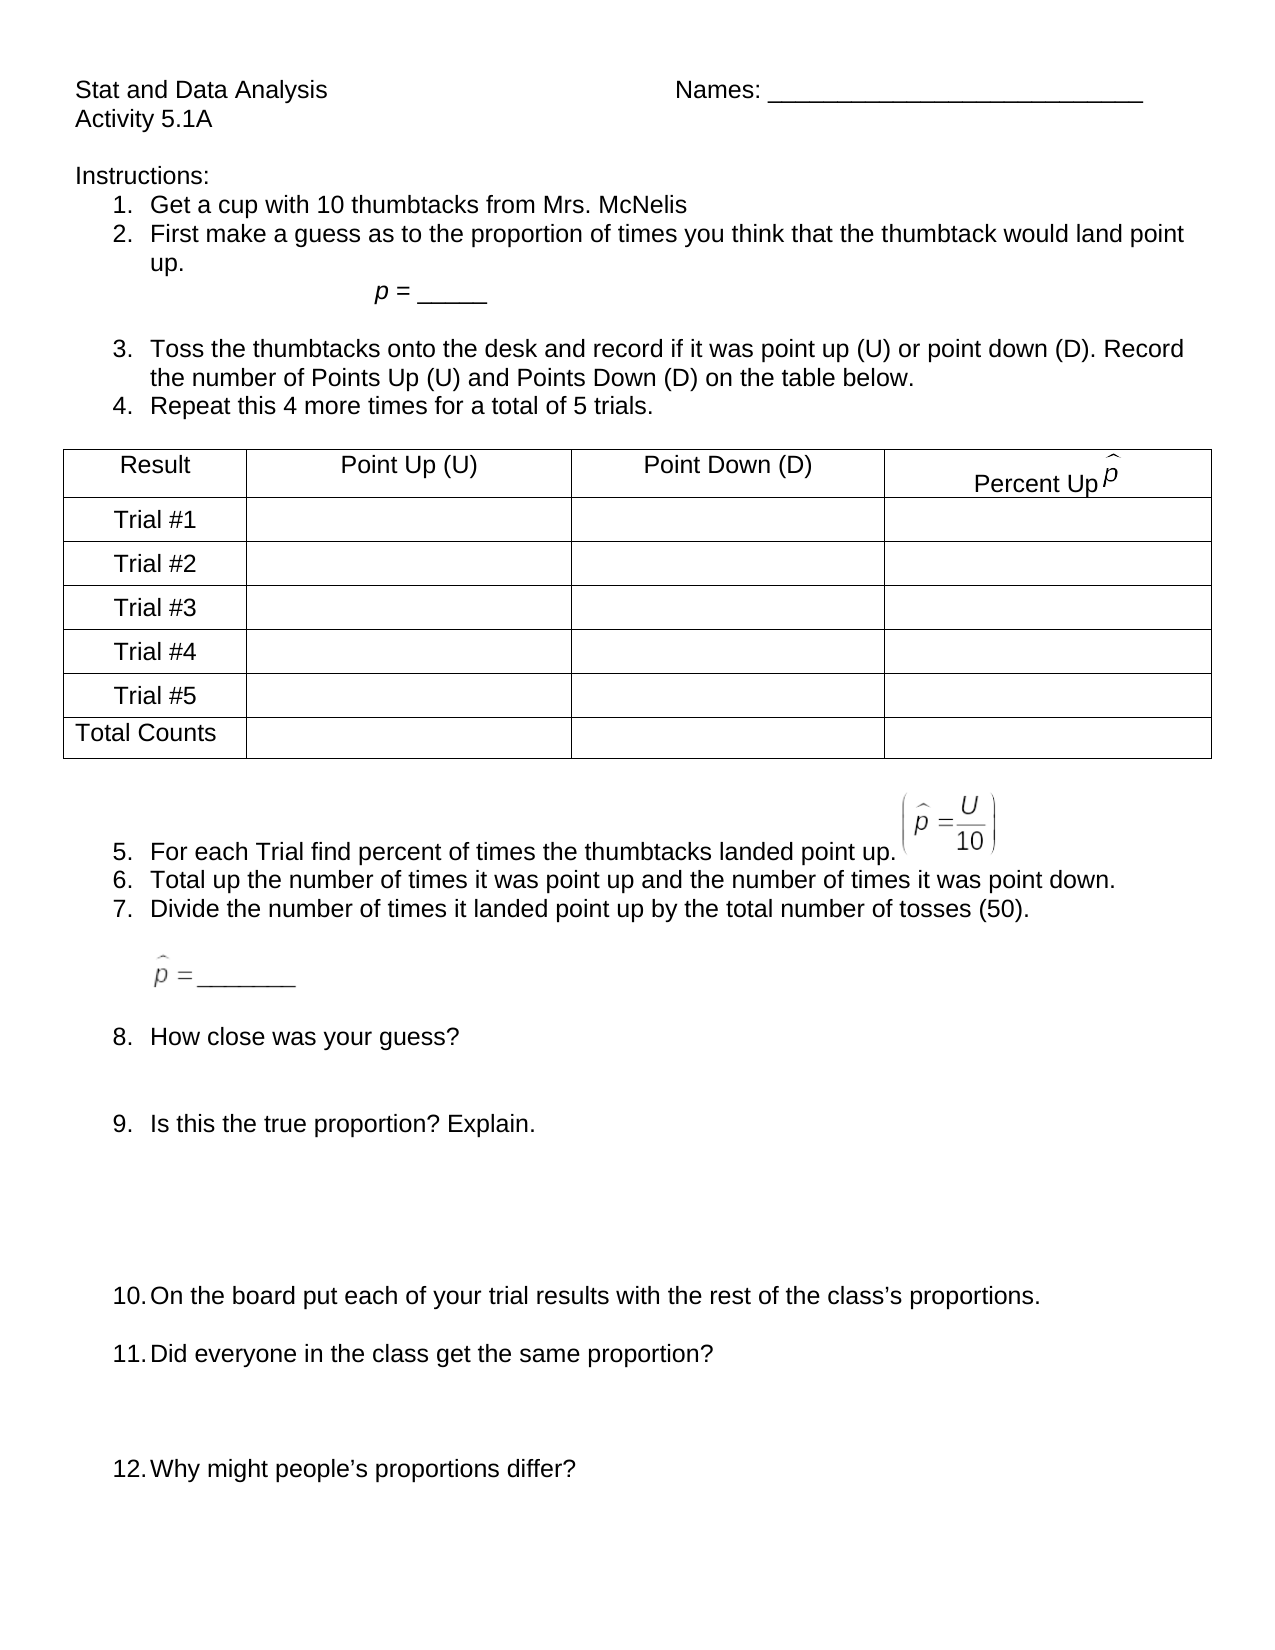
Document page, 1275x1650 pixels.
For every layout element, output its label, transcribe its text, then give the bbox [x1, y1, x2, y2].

list First make a guess as to the proportion of times you think that the thumbtack would land point up. [112, 219, 1200, 276]
table_cell [572, 630, 884, 673]
table_cell [247, 718, 571, 758]
table_cell [247, 674, 571, 717]
table_cell [247, 630, 571, 673]
table_cell [885, 542, 1211, 585]
table_cell Total Counts [64, 718, 246, 758]
text Instructions: [75, 161, 1200, 190]
list Get a cup with 10 thumbtacks from Mrs. McNelis [112, 190, 1200, 219]
table_cell Trial #3 [64, 586, 246, 629]
list Toss the thumbtacks onto the desk and record if it was point up (U) or point down (D). Record the number of Points Up (U) and Points Down (D) on the table below. [112, 334, 1200, 391]
table_cell [885, 498, 1211, 541]
table_cell Trial #4 [64, 630, 246, 673]
text Activity 5.1A [75, 104, 1200, 132]
table_cell [572, 498, 884, 541]
table_cell [885, 586, 1211, 629]
table_cell [572, 542, 884, 585]
list Divide the number of times it landed point up by the total number of tosses (50). [112, 894, 1200, 923]
text p = _____ [300, 276, 1200, 305]
table_header Point Down (D) [572, 450, 884, 497]
table_cell [247, 542, 571, 585]
list Did everyone in the class get the same proportion? [112, 1339, 1200, 1367]
table_cell [885, 630, 1211, 673]
table_cell [885, 718, 1211, 758]
table_cell [572, 674, 884, 717]
table_cell Trial #2 [64, 542, 246, 585]
list Repeat this 4 more times for a total of 5 trials. [112, 391, 1200, 420]
table_header Result [64, 450, 246, 497]
table_cell Trial #1 [64, 498, 246, 541]
list Why might people’s proportions differ? [112, 1454, 1200, 1482]
list How close was your guess? [112, 1022, 1200, 1051]
list Total up the number of times it was point up and the number of times it was point down. [112, 865, 1200, 894]
list For each Trial find percent of times the thumbtacks landed point up. [112, 788, 1200, 865]
list Is this the true proportion? Explain. [112, 1109, 1200, 1137]
table_cell [572, 586, 884, 629]
table_header Point Up (U) [247, 450, 571, 497]
table_cell [885, 674, 1211, 717]
table_cell Trial #5 [64, 674, 246, 717]
table_cell [572, 718, 884, 758]
list On the board put each of your trial results with the rest of the class’s proportions. [112, 1281, 1200, 1310]
table_cell [247, 498, 571, 541]
table_cell [247, 586, 571, 629]
table_header Percent Up [885, 450, 1211, 497]
text Stat and Data Analysis Names: ___________________________ [75, 75, 1200, 104]
